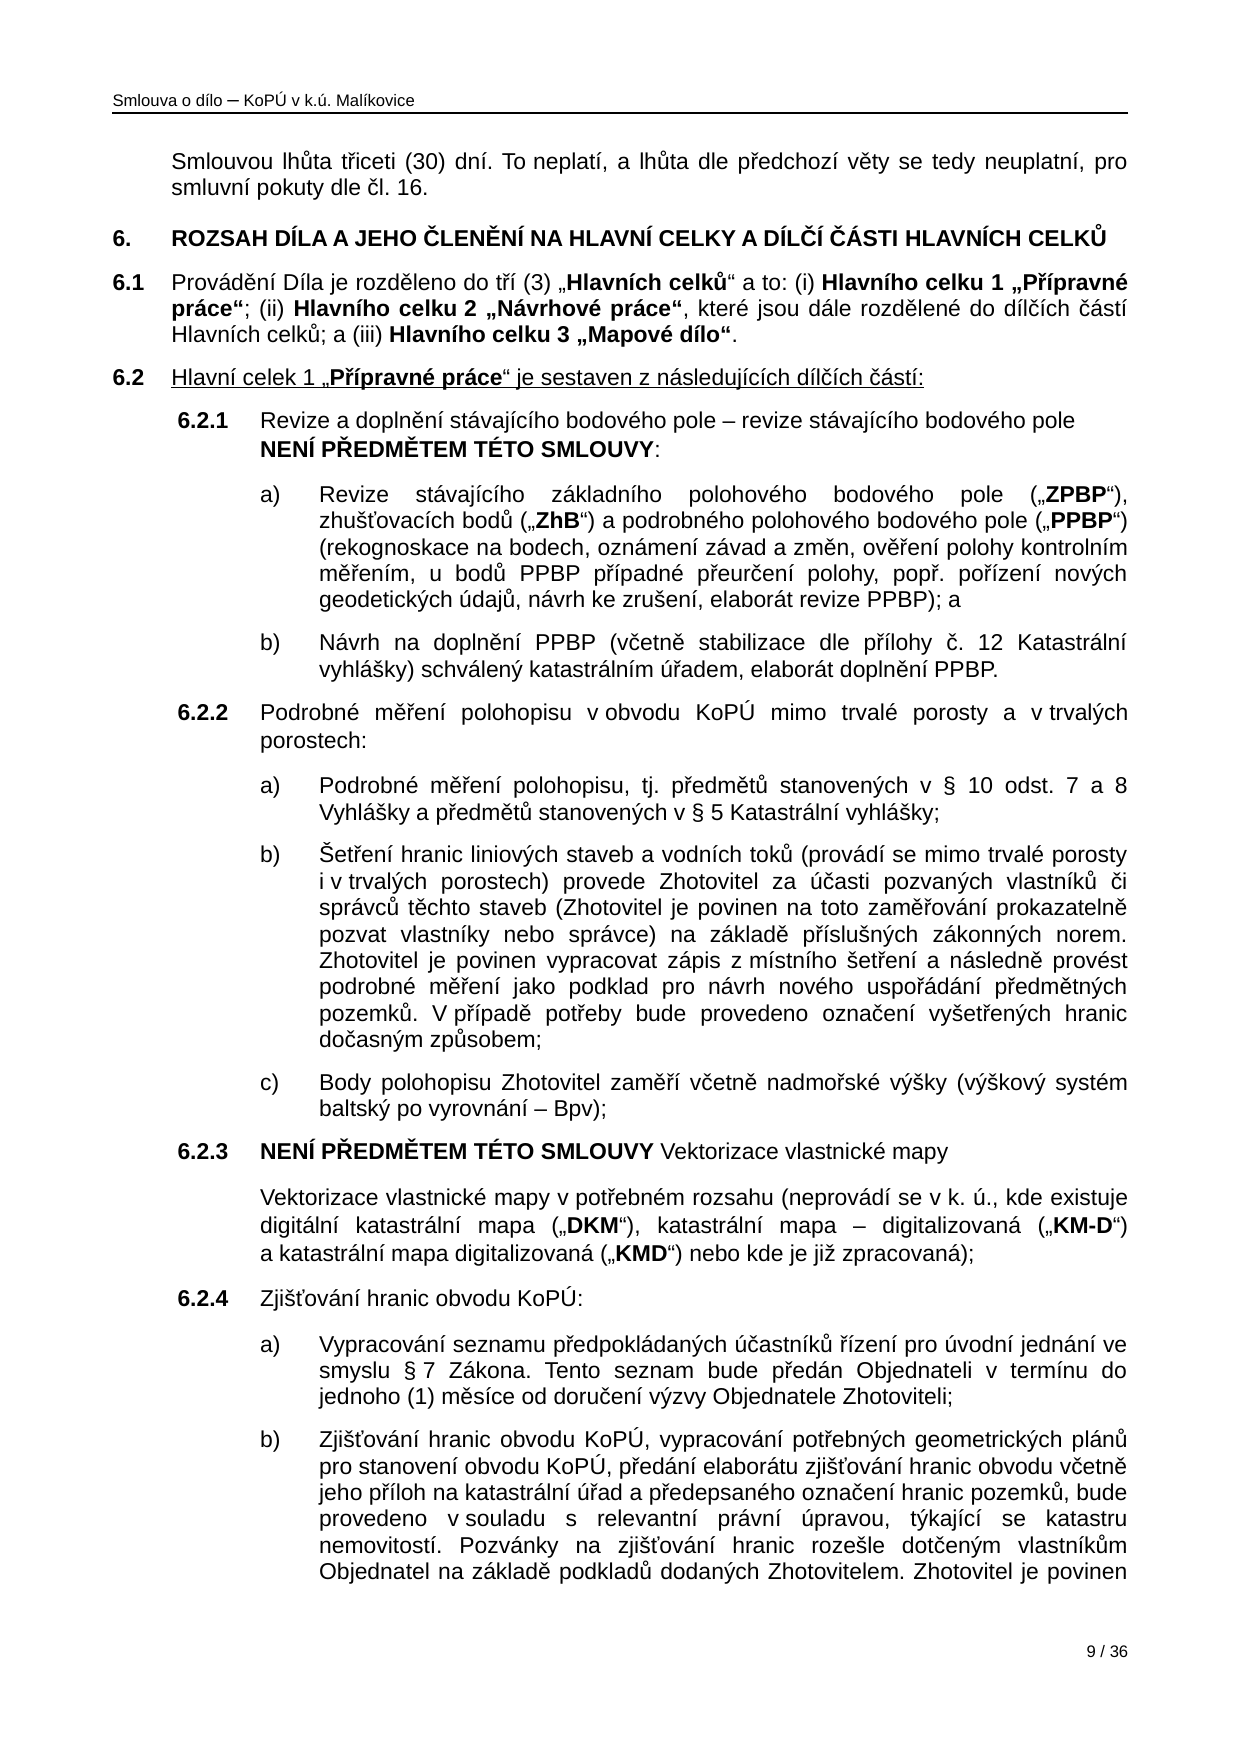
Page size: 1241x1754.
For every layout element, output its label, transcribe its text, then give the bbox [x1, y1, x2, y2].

list Body polohopisu Zhotovitel zaměří včetně nadmořské výšky (výškový systém baltský po vyrovnání – Bpv); [260, 1069, 1128, 1122]
list Vektorizace vlastnické mapy v potřebném rozsahu (neprovádí se v k. ú., kde existuje digitální katastrální mapa („DKM“), katastrální mapa – digitalizovaná („KM-D“) a katastrální mapa digitalizovaná („KMD“) nebo kde je již zpracovaná); [260, 1183, 1128, 1267]
list Revize stávajícího základního polohového bodového pole („ZPBP“), zhušťovacích bodů („ZhB“) a podrobného polohového bodového pole („PPBP“) (rekognoskace na bodech, oznámení závad a změn, ověření polohy kontrolním měřením, u bodů PPBP případné přeurčení polohy, popř. pořízení nových geodetických údajů, návrh ke zrušení, elaborát revize PPBP); a [260, 481, 1128, 612]
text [112, 148, 1128, 200]
text Rozsah díla a jeho členění na hlavní celky a dílčí části Hlavních celků [112, 225, 1128, 252]
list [260, 1426, 1128, 1584]
text Zjišťování hranic obvodu KoPÚ: [177, 1285, 1128, 1312]
text Provádění Díla je rozděleno do tří (3) „Hlavních celků“ a to: (i) Hlavního celku 1 „Přípravné práce“; (ii) Hlavního celku 2 „Návrhové práce“, které jsou dále rozdělené do dílčích částí Hlavních celků; a (iii) Hlavního celku 3 „Mapové dílo“. [112, 268, 1128, 347]
list Návrh na doplnění PPBP (včetně stabilizace dle přílohy č. 12 Katastrální vyhlášky) schválený katastrálním úřadem, elaborát doplnění PPBP. [260, 629, 1128, 682]
list Šetření hranic liniových staveb a vodních toků (provádí se mimo trvalé porosty i v trvalých porostech) provede Zhotovitel za účasti pozvaných vlastníků či správců těchto staveb (Zhotovitel je povinen na toto zaměřování prokazatelně pozvat vlastníky nebo správce) na základě příslušných zákonných norem. Zhotovitel je povinen vypracovat zápis z místního šetření a následně provést podrobné měření jako podklad pro návrh nového uspořádání předmětných pozemků. V případě potřeby bude provedeno označení vyšetřených hranic dočasným způsobem; [260, 841, 1128, 1052]
list Podrobné měření polohopisu, tj. předmětů stanovených v § 10 odst. 7 a 8 Vyhlášky a předmětů stanovených v § 5 Katastrální vyhlášky; [260, 772, 1128, 825]
text Hlavní celek 1 „Přípravné práce“ je sestaven z následujících dílčích částí: [112, 364, 1128, 391]
text NENÍ PŘEDMĚTEM TÉTO SMLOUVY Vektorizace vlastnické mapy [177, 1138, 1128, 1165]
text Revize a doplnění stávajícího bodového pole – revize stávajícího bodového pole NENÍ PŘEDMĚTEM TÉTO SMLOUVY: [177, 407, 1128, 462]
text Podrobné měření polohopisu v obvodu KoPÚ mimo trvalé porosty a v trvalých porostech: [177, 698, 1128, 753]
list Vypracování seznamu předpokládaných účastníků řízení pro úvodní jednání ve smyslu § 7 Zákona. Tento seznam bude předán Objednateli v termínu do jednoho (1) měsíce od doručení výzvy Objednatele Zhotoviteli; [260, 1331, 1128, 1409]
